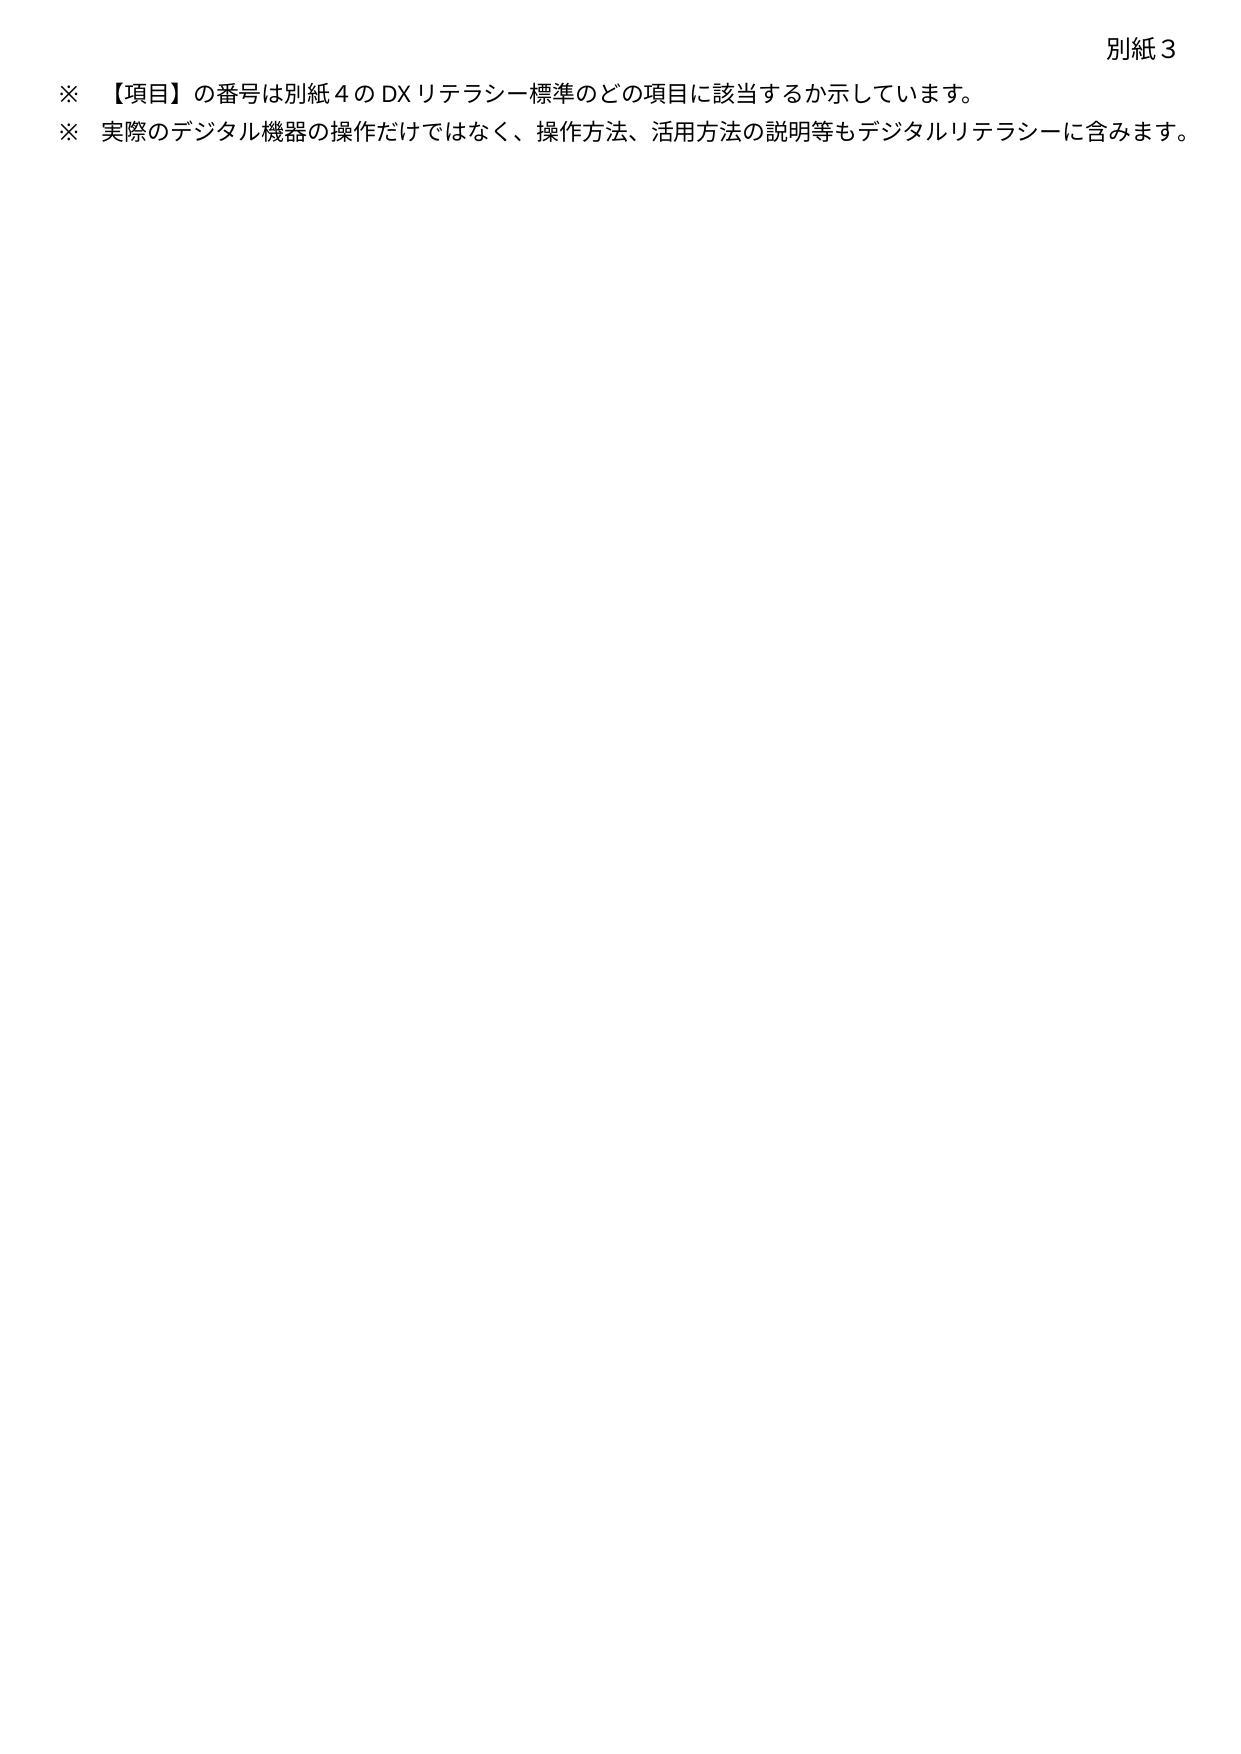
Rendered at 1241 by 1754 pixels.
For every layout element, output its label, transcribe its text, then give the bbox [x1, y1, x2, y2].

text ※ 【項目】の番号は別紙４のDXリテラシー標準のどの項目に該当するか示しています。 [59, 74, 1181, 112]
text ※ 実際のデジタル機器の操作だけではなく、操作方法、活用方法の説明等もデジタルリテラシーに含みます。 [59, 112, 1181, 149]
